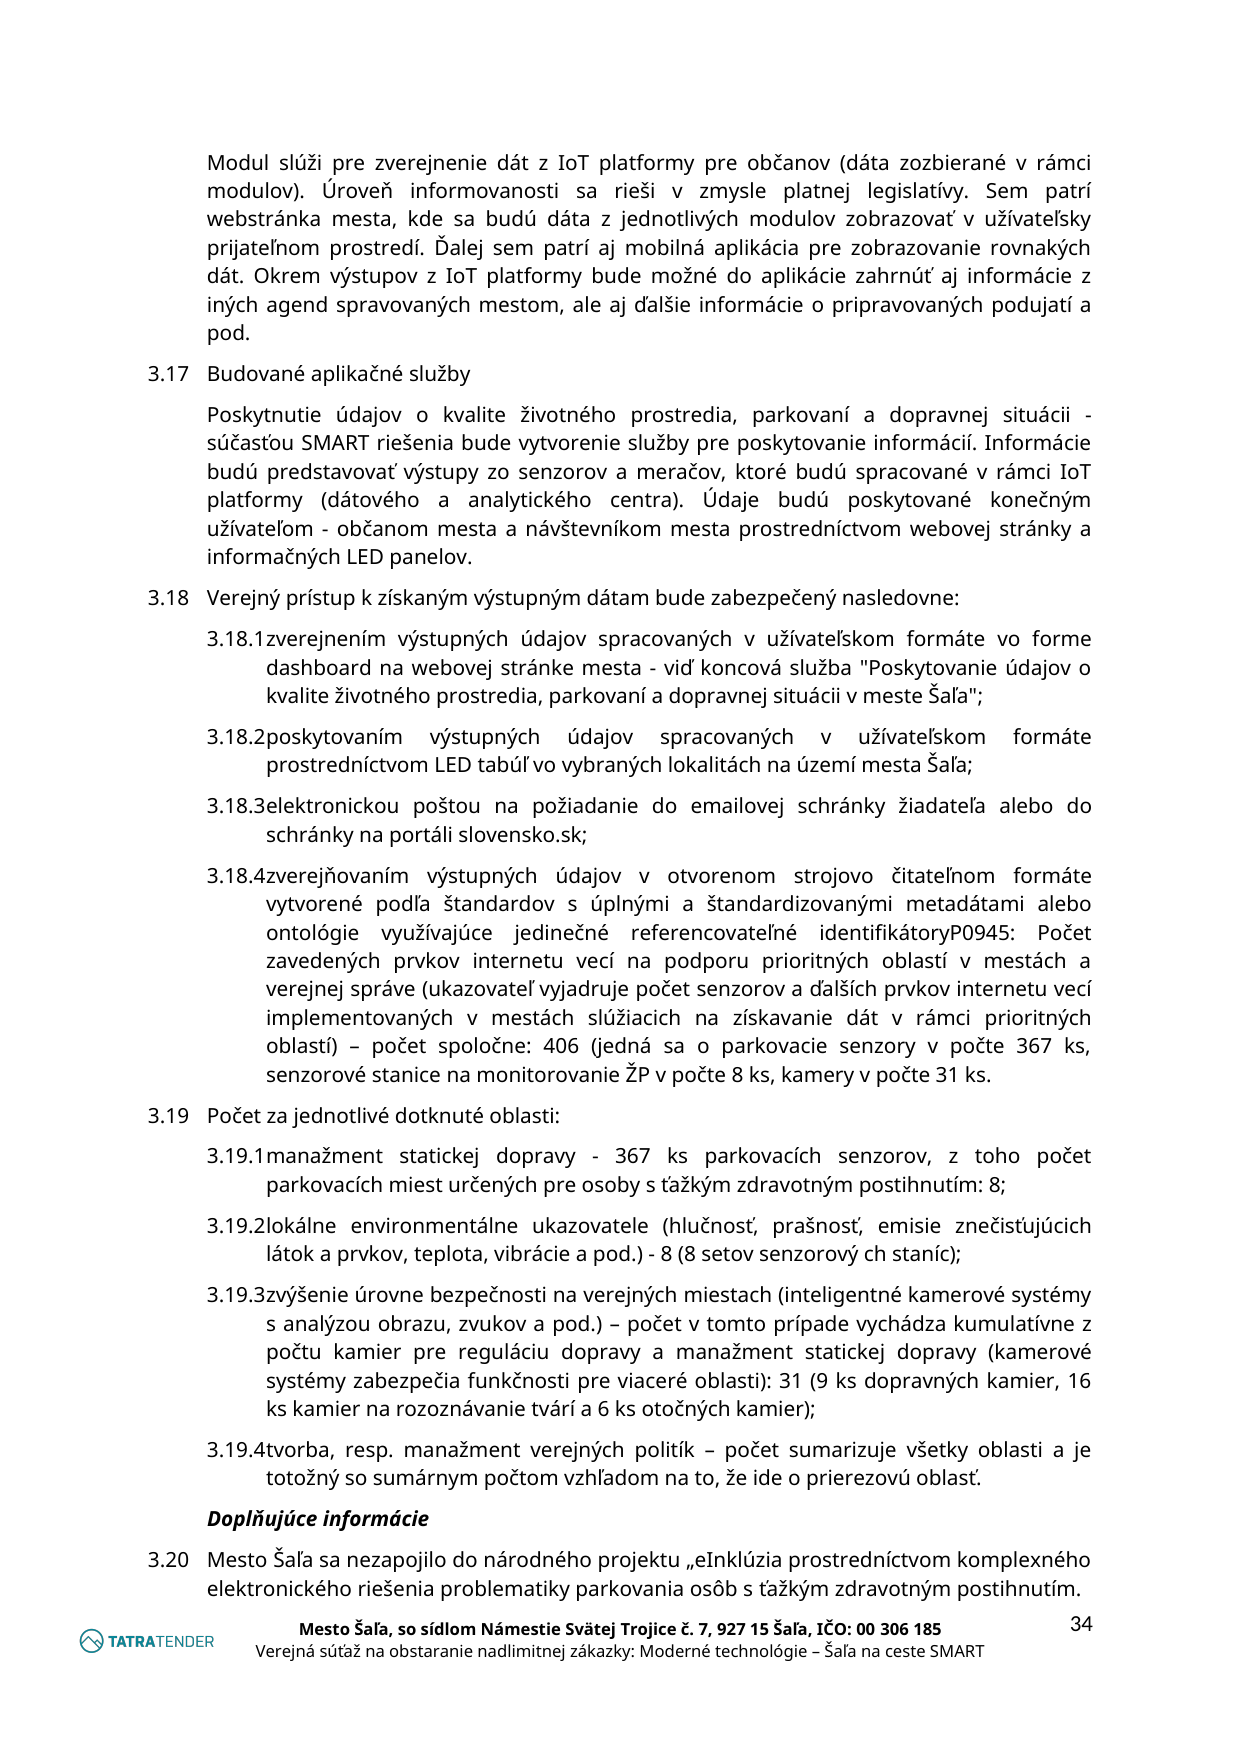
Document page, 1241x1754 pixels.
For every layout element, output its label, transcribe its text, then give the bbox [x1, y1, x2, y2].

subtitle poskytovaním výstupných údajov spracovaných v užívateľskom formáte prostredníctvom LED tabúľ vo vybraných lokalitách na území mesta Šaľa; [207, 722, 1093, 779]
picture [77, 1617, 224, 1662]
subtitle Doplňujúce informácie [207, 1504, 1093, 1533]
subtitle Mesto Šaľa sa nezapojilo do národného projektu „eInklúzia prostredníctvom komplexného elektronického riešenia problematiky parkovania osôb s ťažkým zdravotným postihnutím. [148, 1545, 1093, 1602]
subtitle manažment statickej dopravy - 367 ks parkovacích senzorov, z toho počet parkovacích miest určených pre osoby s ťažkým zdravotným postihnutím: 8; [207, 1142, 1093, 1198]
subtitle zverejnením výstupných údajov spracovaných v užívateľskom formáte vo forme dashboard na webovej stránke mesta - viď koncová služba "Poskytovanie údajov o kvalite životného prostredia, parkovaní a dopravnej situácii v meste Šaľa"; [207, 624, 1093, 709]
subtitle Budované aplikačné služby [148, 359, 1093, 388]
subtitle tvorba, resp. manažment verejných politík – počet sumarizuje všetky oblasti a je totožný so sumárnym počtom vzhľadom na to, že ide o prierezovú oblasť. [207, 1435, 1093, 1492]
subtitle Modul slúži pre zverejnenie dát z IoT platformy pre občanov (dáta zozbierané v rámci modulov). Úroveň informovanosti sa rieši v zmysle platnej legislatívy. Sem patrí webstránka mesta, kde sa budú dáta z jednotlivých modulov zobrazovať v užívateľsky prijateľnom prostredí. Ďalej sem patrí aj mobilná aplikácia pre zobrazovanie rovnakých dát. Okrem výstupov z IoT platformy bude možné do aplikácie zahrnúť aj informácie z iných agend spravovaných mestom, ale aj ďalšie informácie o pripravovaných podujatí a pod. [207, 148, 1093, 347]
subtitle zvýšenie úrovne bezpečnosti na verejných miestach (inteligentné kamerové systémy s analýzou obrazu, zvukov a pod.) – počet v tomto prípade vychádza kumulatívne z počtu kamier pre reguláciu dopravy a manažment statickej dopravy (kamerové systémy zabezpečia funkčnosti pre viaceré oblasti): 31 (9 ks dopravných kamier, 16 ks kamier na rozoznávanie tvárí a 6 ks otočných kamier); [207, 1280, 1093, 1423]
subtitle Verejný prístup k získaným výstupným dátam bude zabezpečený nasledovne: [148, 583, 1093, 612]
subtitle Počet za jednotlivé dotknuté oblasti: [148, 1101, 1093, 1129]
subtitle lokálne environmentálne ukazovatele (hlučnosť, prašnosť, emisie znečisťujúcich látok a prvkov, teplota, vibrácie a pod.) - 8 (8 setov senzorový ch staníc); [207, 1211, 1093, 1268]
subtitle elektronickou poštou na požiadanie do emailovej schránky žiadateľa alebo do schránky na portáli slovensko.sk; [207, 791, 1093, 848]
subtitle Poskytnutie údajov o kvalite životného prostredia, parkovaní a dopravnej situácii - súčasťou SMART riešenia bude vytvorenie služby pre poskytovanie informácií. Informácie budú predstavovať výstupy zo senzorov a meračov, ktoré budú spracované v rámci IoT platformy (dátového a analytického centra). Údaje budú poskytované konečným užívateľom - občanom mesta a návštevníkom mesta prostredníctvom webovej stránky a informačných LED panelov. [207, 400, 1093, 571]
subtitle zverejňovaním výstupných údajov v otvorenom strojovo čitateľnom formáte vytvorené podľa štandardov s úplnými a štandardizovanými metadátami alebo ontológie využívajúce jedinečné referencovateľné identifikátoryP0945: Počet zavedených prvkov internetu vecí na podporu prioritných oblastí v mestách a verejnej správe (ukazovateľ vyjadruje počet senzorov a ďalších prvkov internetu vecí implementovaných v mestách slúžiacich na získavanie dát v rámci prioritných oblastí) – počet spoločne: 406 (jedná sa o parkovacie senzory v počte 367 ks, senzorové stanice na monitorovanie ŽP v počte 8 ks, kamery v počte 31 ks. [207, 861, 1093, 1088]
